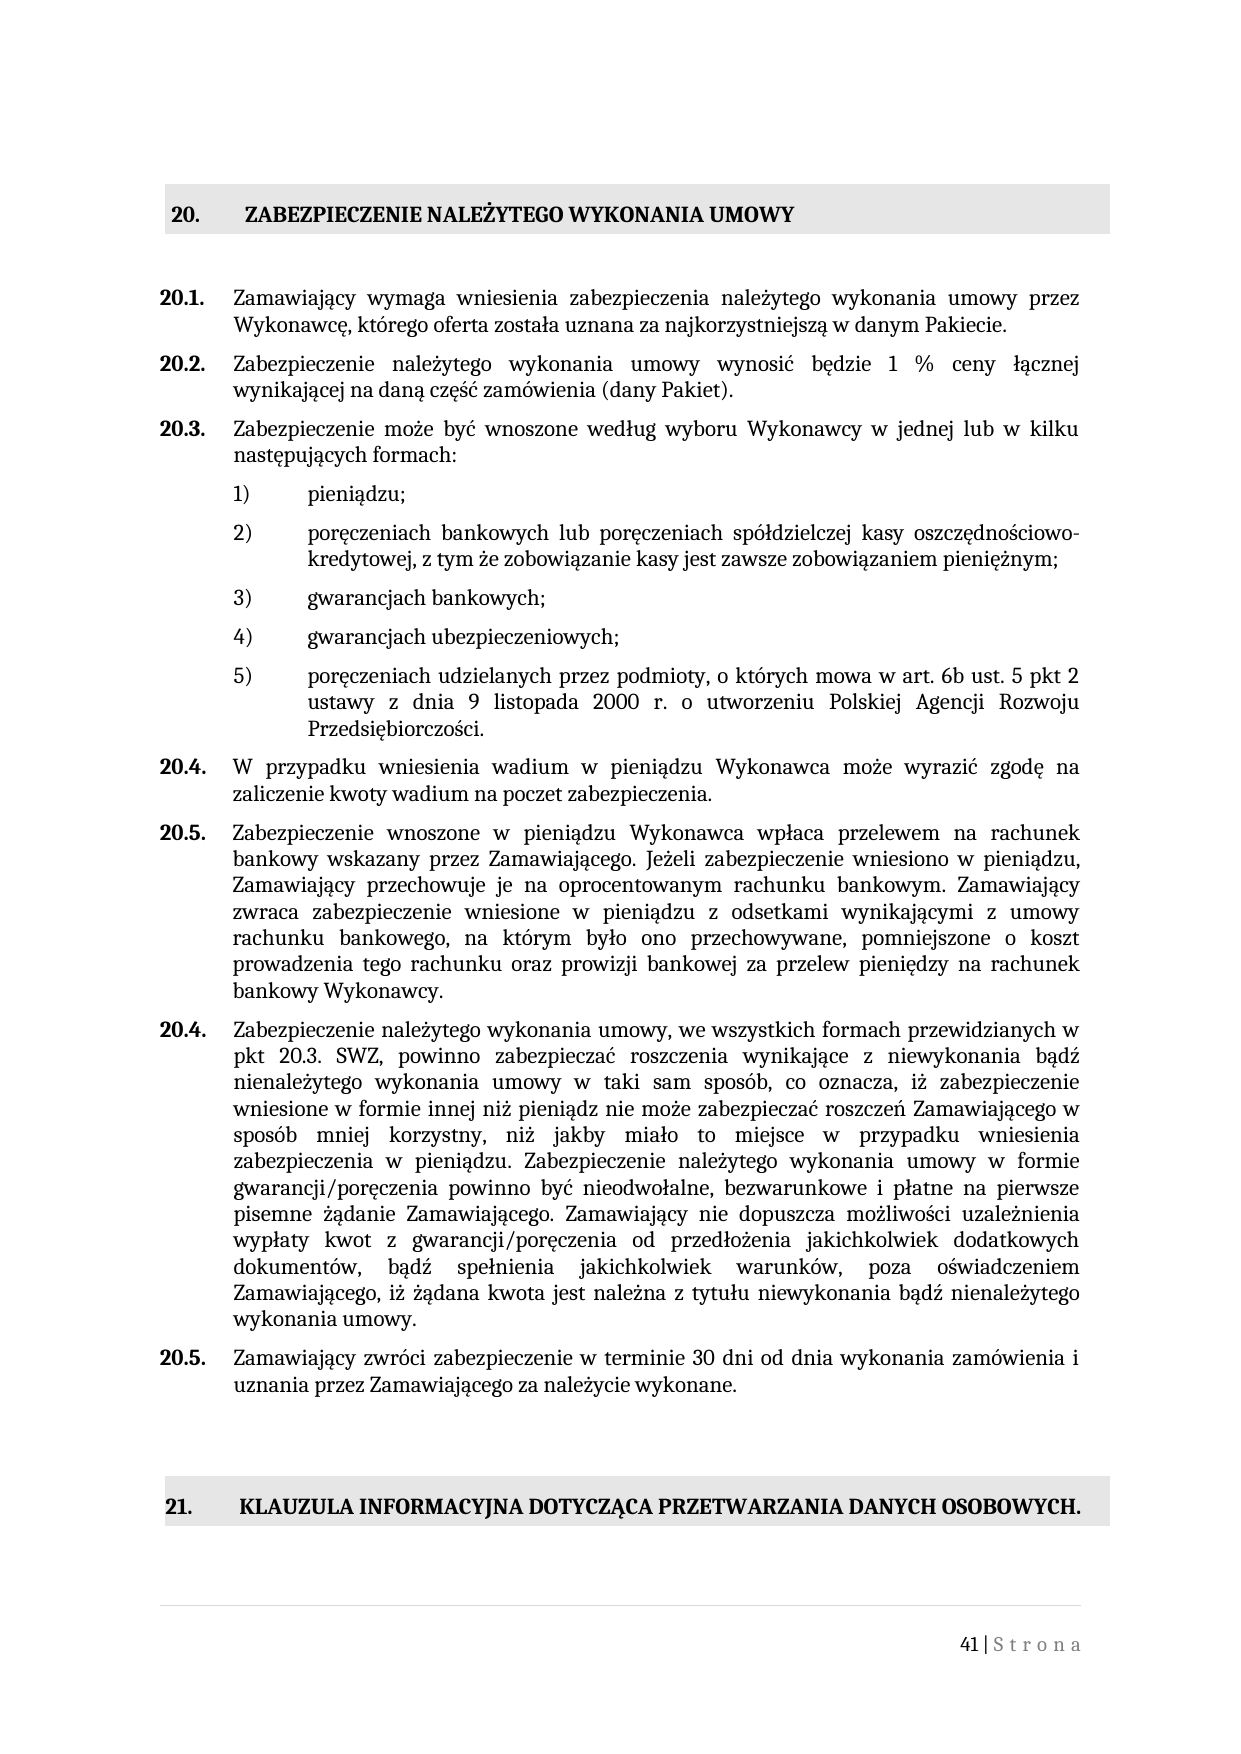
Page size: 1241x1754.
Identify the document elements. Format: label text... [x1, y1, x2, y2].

text 20.2. Zabezpieczenie należytego wykonania umowy wynosić będzie 1 % ceny łącznej wynikającej na daną część zamówienia (dany Pakiet). [159, 350, 1081, 403]
text 20.4. W przypadku wniesienia wadium w pieniądzu Wykonawca może wyrazić zgodę na zaliczenie kwoty wadium na poczet zabezpieczenia. [159, 754, 1081, 807]
text 2) poręczeniach bankowych lub poręczeniach spółdzielczej kasy oszczędnościowo-kredytowej, z tym że zobowiązanie kasy jest zawsze zobowiązaniem pieniężnym; [233, 520, 1081, 572]
table_header 20. ZABEZPIECZENIE NALEŻYTEGO WYKONANIA UMOWY [165, 184, 1110, 234]
text 20.3. Zabezpieczenie może być wnoszone według wyboru Wykonawcy w jednej lub w kilku następujących formach: [159, 416, 1081, 468]
table_header 21. KLAUZULA INFORMACYJNA DOTYCZĄCA PRZETWARZANIA DANYCH OSOBOWYCH. [165, 1476, 1110, 1526]
text 5) poręczeniach udzielanych przez podmioty, o których mowa w art. 6b ust. 5 pkt 2 ustawy z dnia 9 listopada 2000 r. o utworzeniu Polskiej Agencji Rozwoju Przedsiębiorczości. [233, 663, 1081, 742]
text 3) gwarancjach bankowych; [233, 585, 1081, 611]
text 20.1. Zamawiający wymaga wniesienia zabezpieczenia należytego wykonania umowy przez Wykonawcę, którego oferta została uznana za najkorzystniejszą w danym Pakiecie. [159, 285, 1081, 338]
text 1) pieniądzu; [233, 481, 1081, 507]
text 20.4. Zabezpieczenie należytego wykonania umowy, we wszystkich formach przewidzianych w pkt 20.3. SWZ, powinno zabezpieczać roszczenia wynikające z niewykonania bądź nienależytego wykonania umowy w taki sam sposób, co oznacza, iż zabezpieczenie wniesione w formie innej niż pieniądz nie może zabezpieczać roszczeń Zamawiającego w sposób mniej korzystny, niż jakby miało to miejsce w przypadku wniesienia zabezpieczenia w pieniądzu. Zabezpieczenie należytego wykonania umowy w formie gwarancji/poręczenia powinno być nieodwołalne, bezwarunkowe i płatne na pierwsze pisemne żądanie Zamawiającego. Zamawiający nie dopuszcza możliwości uzależnienia wypłaty kwot z gwarancji/poręczenia od przedłożenia jakichkolwiek dodatkowych dokumentów, bądź spełnienia jakichkolwiek warunków, poza oświadczeniem Zamawiającego, iż żądana kwota jest należna z tytułu niewykonania bądź nienależytego wykonania umowy. [159, 1016, 1081, 1333]
text 20.5. Zamawiający zwróci zabezpieczenie w terminie 30 dni od dnia wykonania zamówienia i uznania przez Zamawiającego za należycie wykonane. [159, 1345, 1081, 1398]
text 4) gwarancjach ubezpieczeniowych; [233, 624, 1081, 650]
text 20.5. Zabezpieczenie wnoszone w pieniądzu Wykonawca wpłaca przelewem na rachunek bankowy wskazany przez Zamawiającego. Jeżeli zabezpieczenie wniesiono w pieniądzu, Zamawiający przechowuje je na oprocentowanym rachunku bankowym. Zamawiający zwraca zabezpieczenie wniesione w pieniądzu z odsetkami wynikającymi z umowy rachunku bankowego, na którym było ono przechowywane, pomniejszone o koszt prowadzenia tego rachunku oraz prowizji bankowej za przelew pieniędzy na rachunek bankowy Wykonawcy. [159, 819, 1081, 1004]
